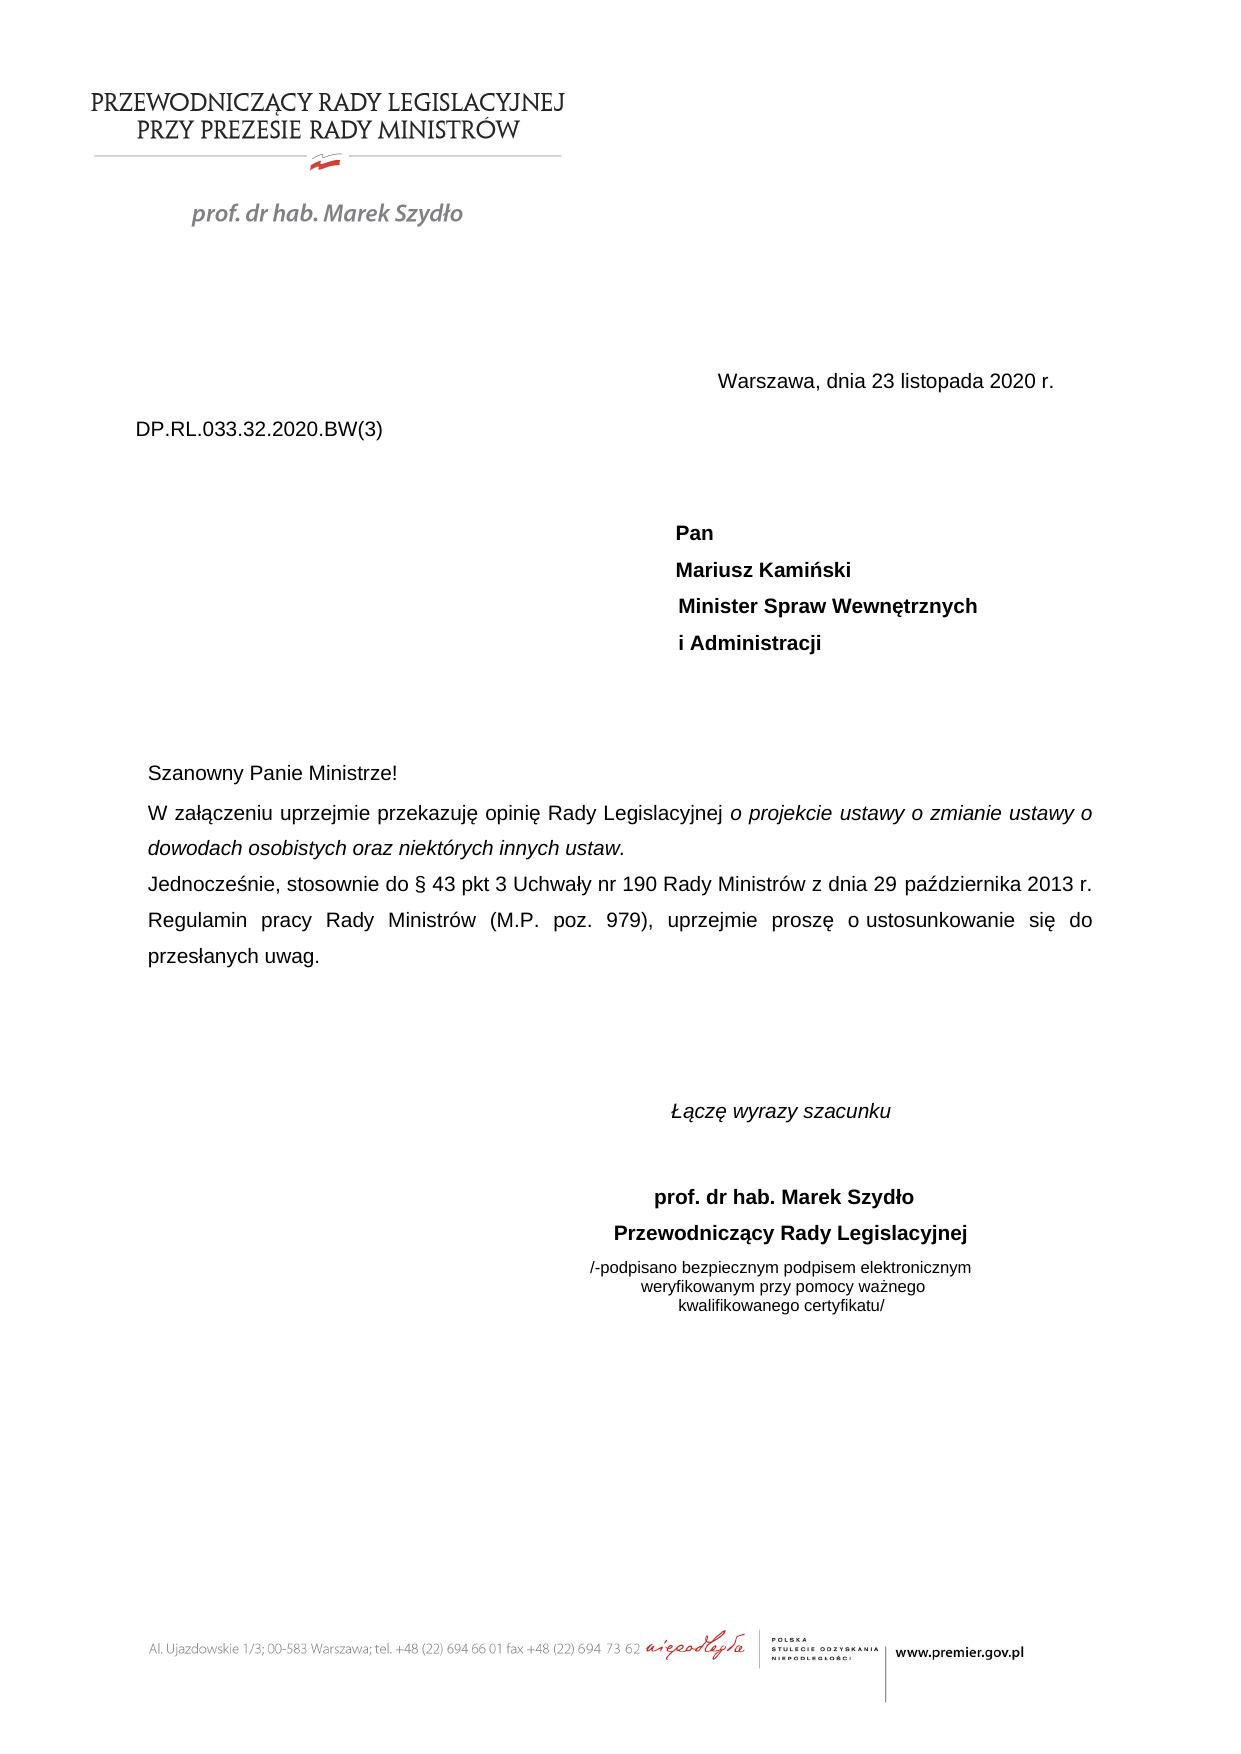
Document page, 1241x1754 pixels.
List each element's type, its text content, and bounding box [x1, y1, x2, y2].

text i Administracji [591, 631, 1093, 654]
text Pan [148, 521, 1093, 545]
text Minister Spraw Wewnętrznych [591, 594, 1093, 618]
text Przewodniczący Rady Legislacyjnej [591, 1221, 1093, 1245]
text W załączeniu uprzejmie przekazuję opinię Rady Legislacyjnej o projekcie ustawy o zmianie ustawy o dowodach osobistych oraz niektórych innych ustaw. [148, 800, 1093, 860]
text Jednocześnie, stosownie do § 43 pkt 3 Uchwały nr 190 Rady Ministrów z dnia 29 października 2013 r. Regulamin pracy Rady Ministrów (M.P. poz. 979), uprzejmie proszę o ustosunkowanie się do przesłanych uwag. [148, 872, 1093, 968]
text Warszawa, dnia 23 listopada 2020 r. [591, 369, 1093, 393]
text DP.RL.033.32.2020.BW(3) [44, 417, 1093, 441]
picture [88, 0, 975, 321]
text kwalifikowanego certyfikatu/ [516, 1296, 1093, 1315]
text Szanowny Panie Ministrze! [148, 760, 1093, 784]
text /-podpisano bezpiecznym podpisem elektronicznym [516, 1257, 1093, 1277]
text Łączę wyrazy szacunku [591, 1099, 1093, 1123]
text prof. dr hab. Marek Szydło [591, 1184, 1093, 1208]
text Mariusz Kamiński [148, 558, 1093, 582]
picture [147, 1596, 1032, 1754]
text weryfikowanym przy pomocy ważnego [516, 1277, 1093, 1296]
